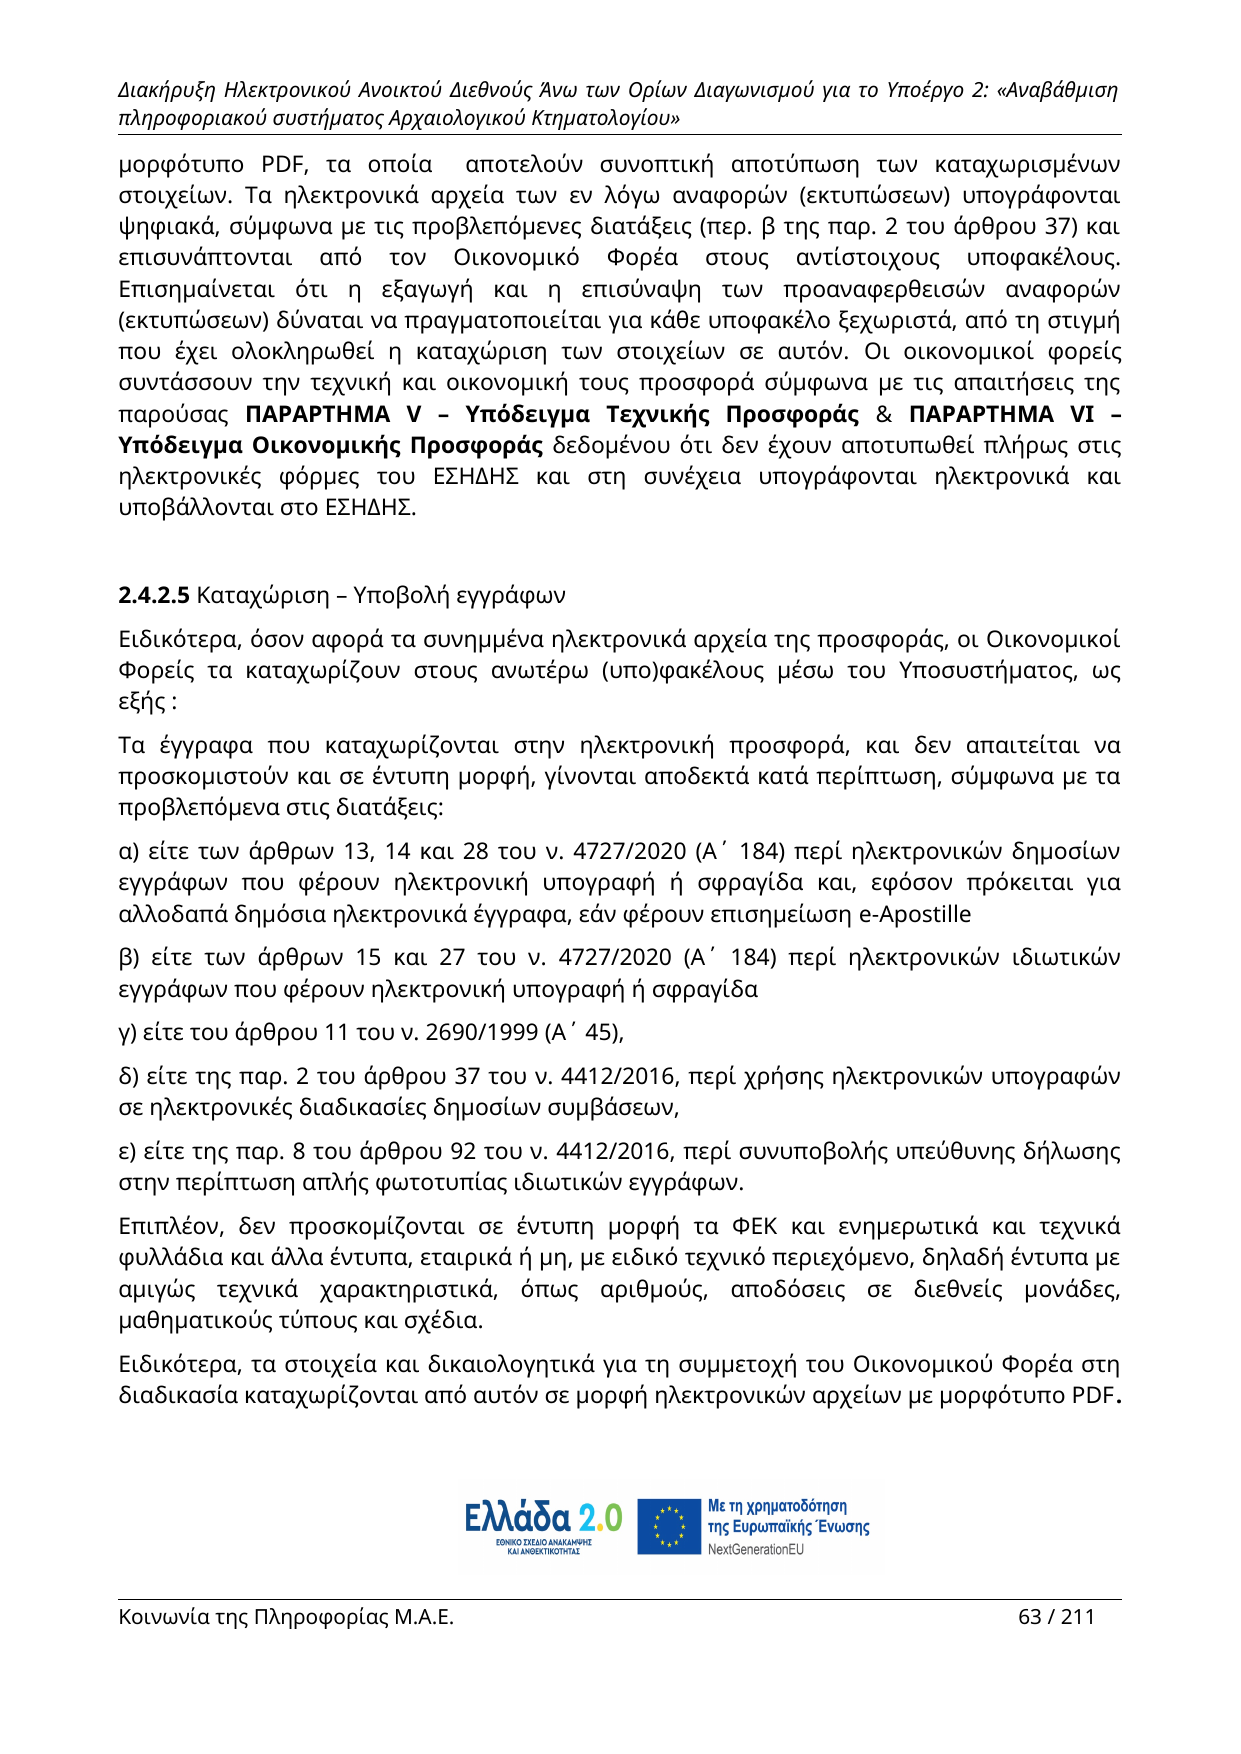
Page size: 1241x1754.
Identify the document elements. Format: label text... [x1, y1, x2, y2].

text ε) είτε της παρ. 8 του άρθρου 92 του ν. 4412/2016, περί συνυποβολής υπεύθυνης δήλωσης στην περίπτωση απλής φωτοτυπίας ιδιωτικών εγγράφων. [118, 1135, 1122, 1197]
text δ) είτε της παρ. 2 του άρθρου 37 του ν. 4412/2016, περί χρήσης ηλεκτρονικών υπογραφών σε ηλεκτρονικές διαδικασίες δημοσίων συμβάσεων, [118, 1060, 1122, 1122]
text γ) είτε του άρθρου 11 του ν. 2690/1999 (Α΄ 45), [118, 1016, 1122, 1047]
text Ειδικότερα, όσον αφορά τα συνημμένα ηλεκτρονικά αρχεία της προσφοράς, οι Οικονομικοί Φορείς τα καταχωρίζουν στους ανωτέρω (υπο)φακέλους μέσω του Υποσυστήματος, ως εξής : [118, 622, 1122, 716]
text α) είτε των άρθρων 13, 14 και 28 του ν. 4727/2020 (Α΄ 184) περί ηλεκτρονικών δημοσίων εγγράφων που φέρουν ηλεκτρονική υπογραφή ή σφραγίδα και, εφόσον πρόκειται για αλλοδαπά δημόσια ηλεκτρονικά έγγραφα, εάν φέρουν επισημείωση e-Apostille [118, 835, 1122, 929]
text 2.4.2.5 Καταχώριση – Υποβολή εγγράφων [118, 579, 1122, 610]
text β) είτε των άρθρων 15 και 27 του ν. 4727/2020 (Α΄ 184) περί ηλεκτρονικών ιδιωτικών εγγράφων που φέρουν ηλεκτρονική υπογραφή ή σφραγίδα [118, 941, 1122, 1004]
text Επιπλέον, δεν προσκομίζονται σε έντυπη μορφή τα ΦΕΚ και ενημερωτικά και τεχνικά φυλλάδια και άλλα έντυπα, εταιρικά ή μη, με ειδικό τεχνικό περιεχόμενο, δηλαδή έντυπα με αμιγώς τεχνικά χαρακτηριστικά, όπως αριθμούς, αποδόσεις σε διεθνείς μονάδες, μαθηματικούς τύπους και σχέδια. [118, 1210, 1122, 1335]
text Τα έγγραφα που καταχωρίζονται στην ηλεκτρονική προσφορά, και δεν απαιτείται να προσκομιστούν και σε έντυπη μορφή, γίνονται αποδεκτά κατά περίπτωση, σύμφωνα με τα προβλεπόμενα στις διατάξεις: [118, 729, 1122, 822]
picture [457, 1479, 885, 1575]
text Ειδικότερα, τα στοιχεία και δικαιολογητικά για τη συμμετοχή του Οικονομικού Φορέα στη διαδικασία καταχωρίζονται από αυτόν σε μορφή ηλεκτρονικών αρχείων με μορφότυπο PDF. [118, 1347, 1122, 1441]
